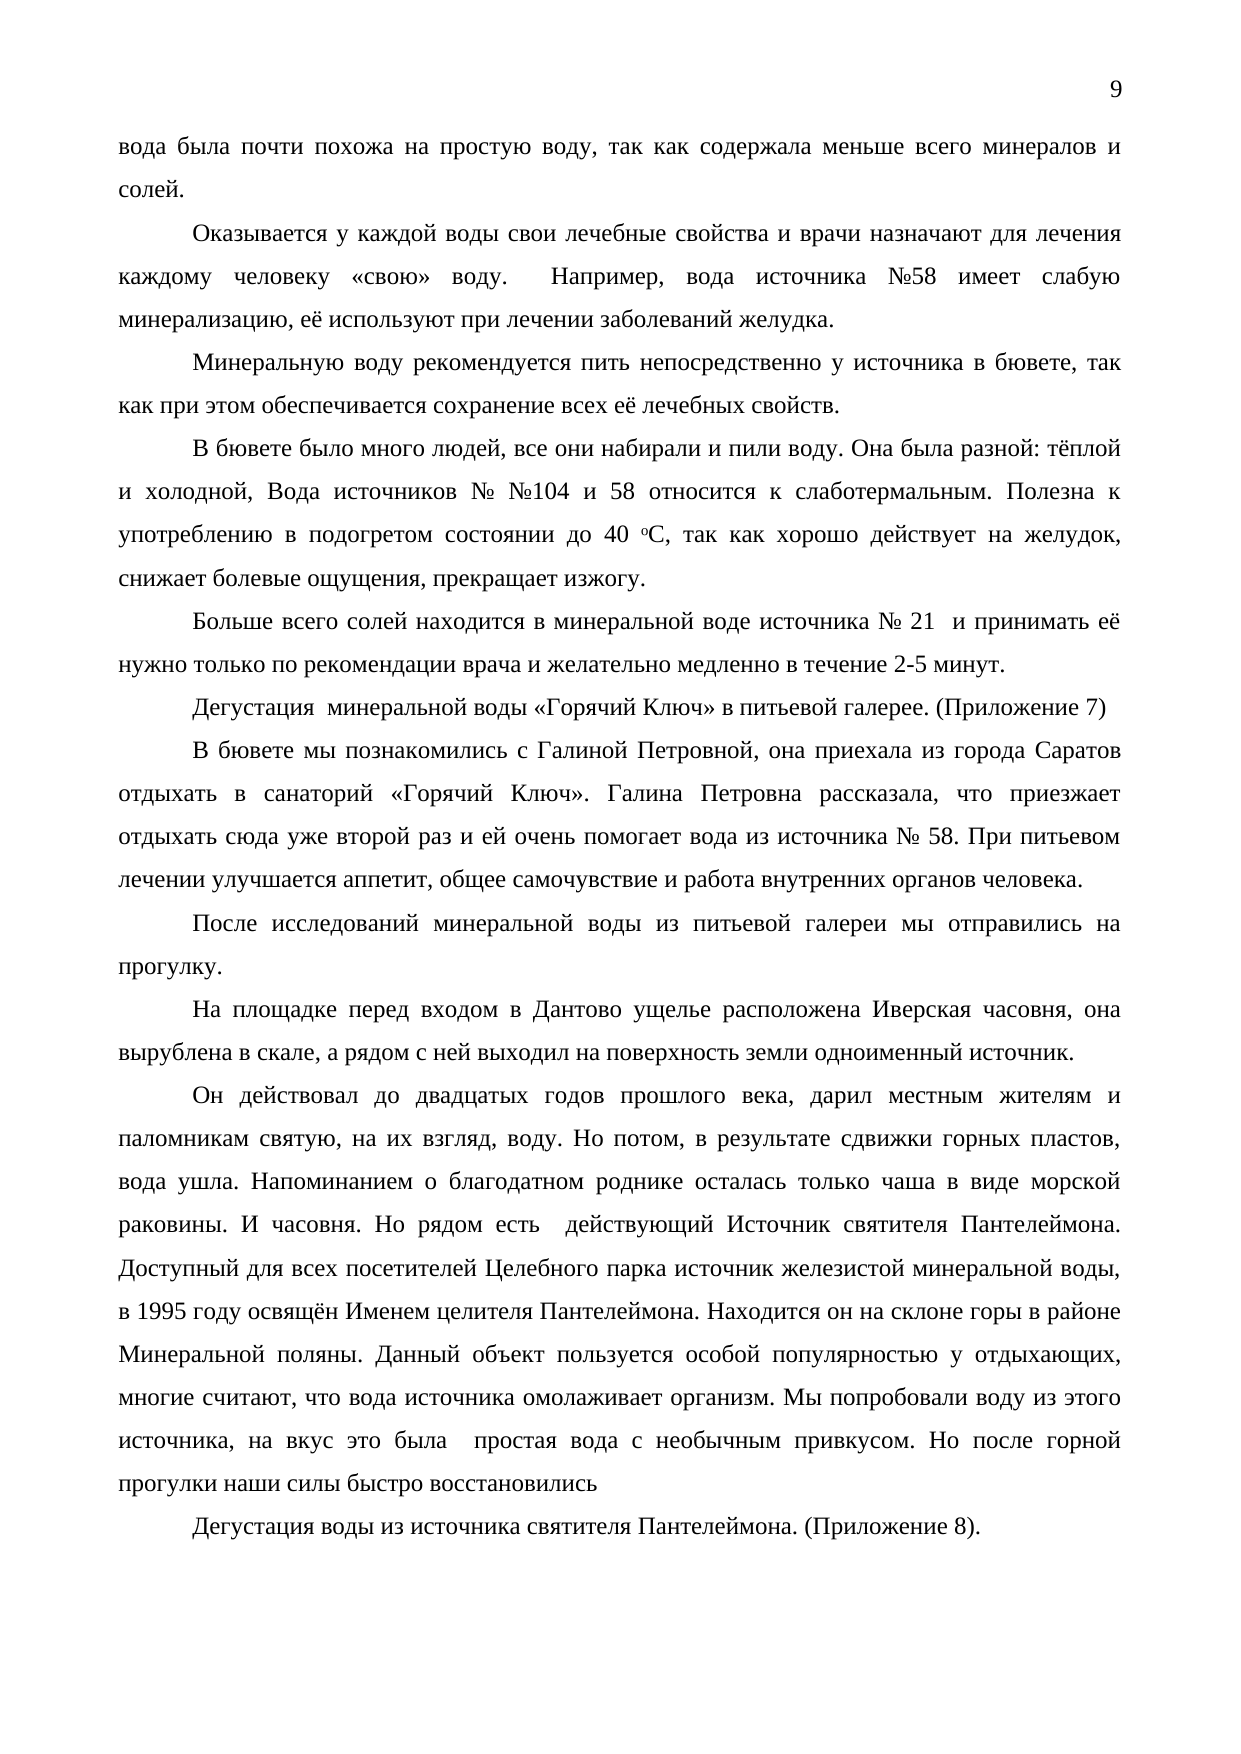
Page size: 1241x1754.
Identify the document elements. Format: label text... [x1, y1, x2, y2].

text Он действовал до двадцатых годов прошлого века, дарил местным жителям и паломникам святую, на их взгляд, воду. Но потом, в результате сдвижки горных пластов, вода ушла. Напоминанием о благодатном роднике осталась только чаша в виде морской раковины. И часовня. Но рядом есть действующий Источник святителя Пантелеймона. Доступный для всех посетителей Целебного парка источник железистой минеральной воды, в 1995 году освящён Именем целителя Пантелеймона. Находится он на склоне горы в районе Минеральной поляны. Данный объект пользуется особой популярностью у отдыхающих, многие считают, что вода источника омолаживает организм. Мы попробовали воду из этого источника, на вкус это была простая вода с необычным привкусом. Но после горной прогулки наши силы быстро восстановились [118, 1080, 1122, 1497]
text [118, 131, 1122, 203]
text Минеральную воду рекомендуется пить непосредственно у источника в бювете, так как при этом обеспечивается сохранение всех её лечебных свойств. [118, 347, 1122, 419]
text Дегустация воды из источника святителя Пантелеймона. (Приложение 8). [118, 1511, 1122, 1540]
text Оказывается у каждой воды свои лечебные свойства и врачи назначают для лечения каждому человеку «свою» воду. Например, вода источника №58 имеет слабую минерализацию, её используют при лечении заболеваний желудка. [118, 218, 1122, 333]
text В бювете было много людей, все они набирали и пили воду. Она была разной: тёплой и холодной, Вода источников № №104 и 58 относится к слаботермальным. Полезна к употреблению в подогретом состоянии до 40 ᵒС, так как хорошо действует на желудок, снижает болевые ощущения, прекращает изжогу. [118, 433, 1122, 591]
text После исследований минеральной воды из питьевой галереи мы отправились на прогулку. [118, 908, 1122, 979]
text Дегустация минеральной воды «Горячий Ключ» в питьевой галерее. (Приложение 7) [118, 692, 1122, 721]
text В бювете мы познакомились с Галиной Петровной, она приехала из города Саратов отдыхать в санаторий «Горячий Ключ». Галина Петровна рассказала, что приезжает отдыхать сюда уже второй раз и ей очень помогает вода из источника № 58. При питьевом лечении улучшается аппетит, общее самочувствие и работа внутренних органов человека. [118, 735, 1122, 893]
text Больше всего солей находится в минеральной воде источника № 21 и принимать её нужно только по рекомендации врача и желательно медленно в течение 2-5 минут. [118, 606, 1122, 678]
text На площадке перед входом в Дантово ущелье расположена Иверская часовня, она вырублена в скале, а рядом с ней выходил на поверхность земли одноименный источник. [118, 994, 1122, 1066]
